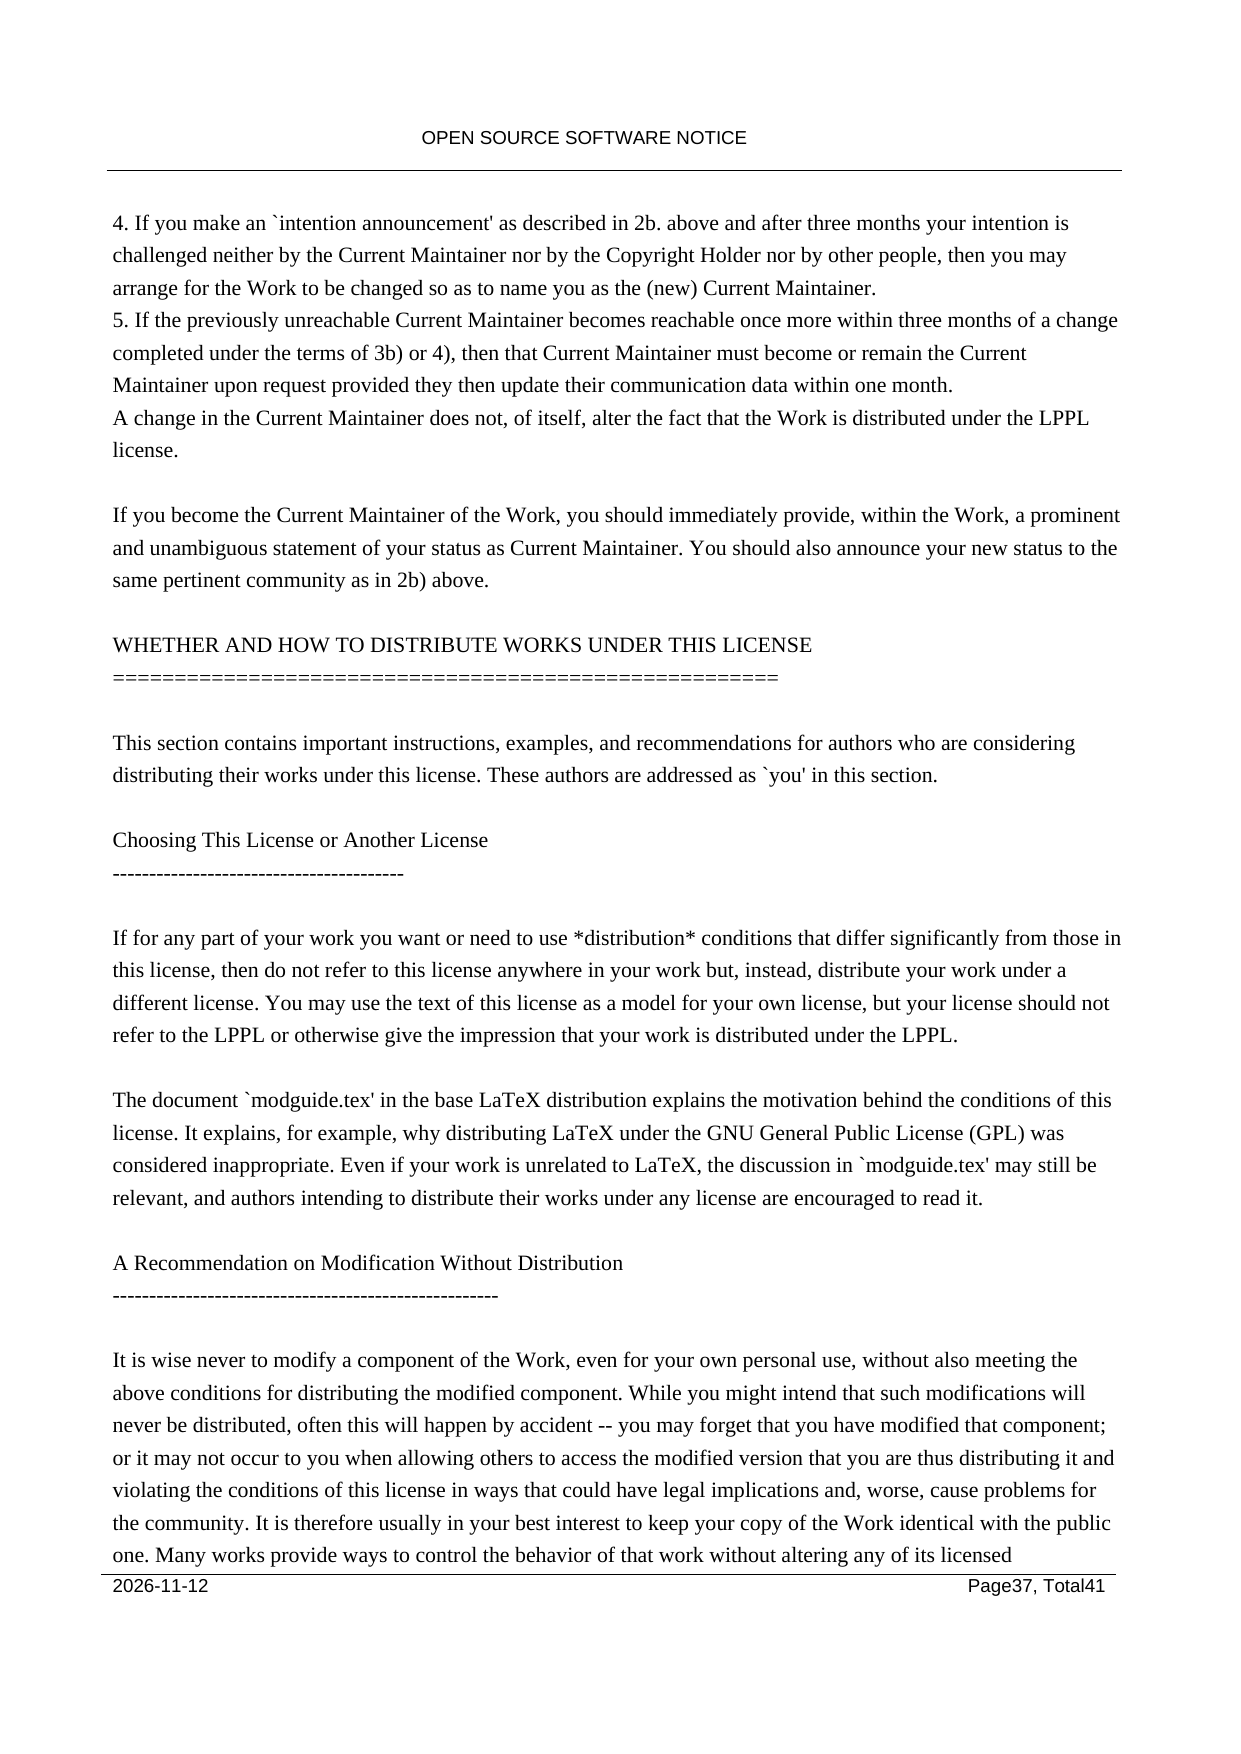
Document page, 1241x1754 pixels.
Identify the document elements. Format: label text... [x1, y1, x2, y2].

text 4. If you make an `intention announcement' as described in 2b. above and after three months your intention is challenged neither by the Current Maintainer nor by the Copyright Holder nor by other people, then you may arrange for the Work to be changed so as to name you as the (new) Current Maintainer. [112, 206, 1128, 304]
text ====================================================== [112, 661, 1128, 694]
text A Recommendation on Modification Without Distribution [112, 1246, 1128, 1279]
text ----------------------------------------------------- [112, 1279, 1128, 1311]
text 5. If the previously unreachable Current Maintainer becomes reachable once more within three months of a change completed under the terms of 3b) or 4), then that Current Maintainer must become or remain the Current Maintainer upon request provided they then update their communication data within one month. [112, 304, 1128, 401]
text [112, 1344, 1128, 1571]
text ---------------------------------------- [112, 856, 1128, 889]
text This section contains important instructions, examples, and recommendations for authors who are considering distributing their works under this license. These authors are addressed as `you' in this section. [112, 726, 1128, 791]
text Choosing This License or Another License [112, 824, 1128, 856]
text If you become the Current Maintainer of the Work, you should immediately provide, within the Work, a prominent and unambiguous statement of your status as Current Maintainer. You should also announce your new status to the same pertinent community as in 2b) above. [112, 499, 1128, 596]
text If for any part of your work you want or need to use *distribution* conditions that differ significantly from those in this license, then do not refer to this license anywhere in your work but, instead, distribute your work under a different license. You may use the text of this license as a model for your own license, but your license should not refer to the LPPL or otherwise give the impression that your work is distributed under the LPPL. [112, 921, 1128, 1051]
text WHETHER AND HOW TO DISTRIBUTE WORKS UNDER THIS LICENSE [112, 629, 1128, 661]
text The document `modguide.tex' in the base LaTeX distribution explains the motivation behind the conditions of this license. It explains, for example, why distributing LaTeX under the GNU General Public License (GPL) was considered inappropriate. Even if your work is unrelated to LaTeX, the discussion in `modguide.tex' may still be relevant, and authors intending to distribute their works under any license are encouraged to read it. [112, 1084, 1128, 1214]
text A change in the Current Maintainer does not, of itself, alter the fact that the Work is distributed under the LPPL license. [112, 401, 1128, 466]
